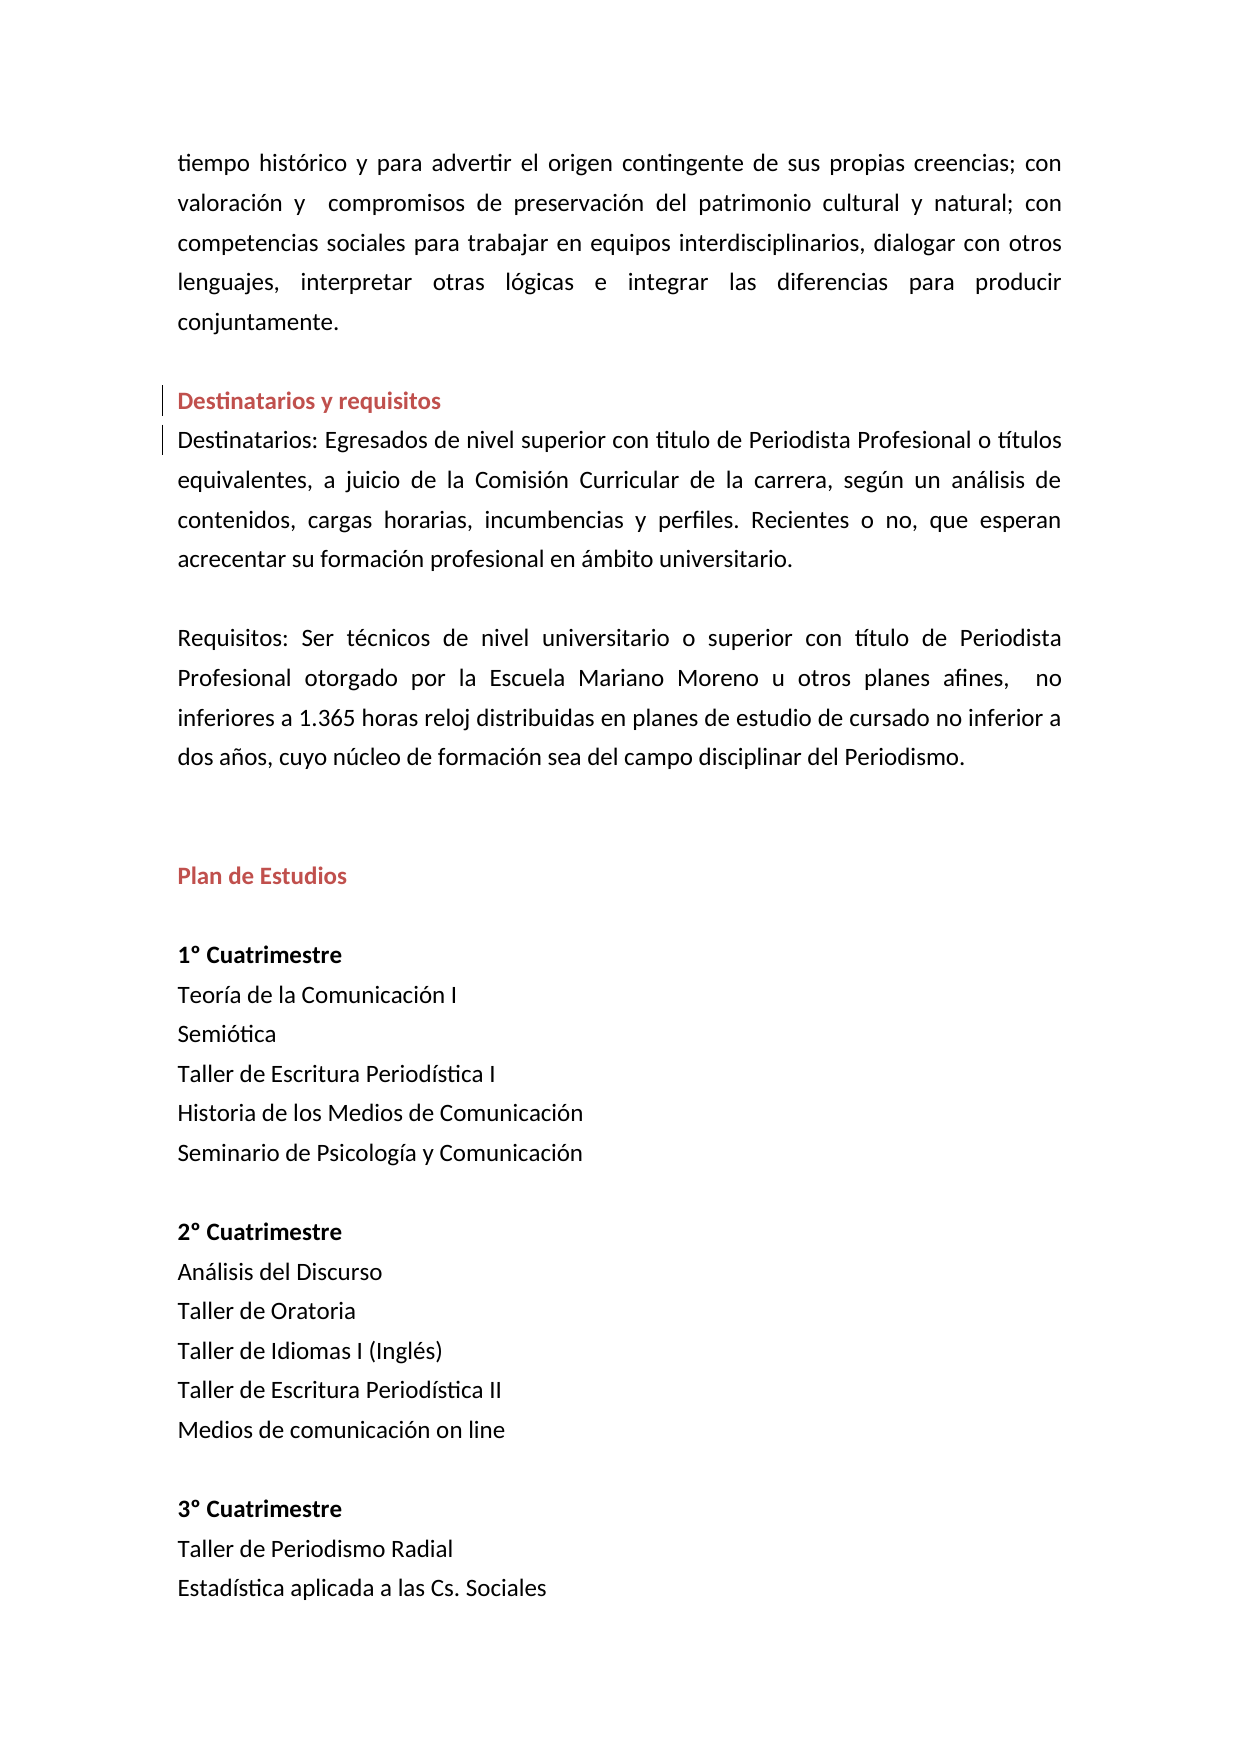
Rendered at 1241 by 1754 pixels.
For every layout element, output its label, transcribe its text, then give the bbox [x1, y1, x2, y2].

text Taller de Oratoria [177, 1296, 1063, 1326]
text Taller de Periodismo Radial [177, 1533, 1063, 1563]
text Destinatarios: Egresados de nivel superior con titulo de Periodista Profesional o títulos equivalentes, a juicio de la Comisión Curricular de la carrera, según un análisis de contenidos, cargas horarias, incumbencias y perfiles. Recientes o no, que esperan acrecentar su formación profesional en ámbito universitario. [177, 425, 1063, 574]
text Teoría de la Comunicación I [177, 979, 1063, 1009]
text Historia de los Medios de Comunicación [177, 1098, 1063, 1128]
text Medios de comunicación on line [177, 1414, 1063, 1445]
text Semiótica [177, 1018, 1063, 1049]
text Taller de Escritura Periodística I [177, 1058, 1063, 1088]
text 2º Cuatrimestre [177, 1216, 1063, 1247]
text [177, 148, 1063, 336]
text Taller de Escritura Periodística II [177, 1375, 1063, 1405]
text Plan de Estudios [177, 860, 1063, 891]
text 1º Cuatrimestre [177, 939, 1063, 970]
text Taller de Idiomas I (Inglés) [177, 1335, 1063, 1366]
text Requisitos: Ser técnicos de nivel universitario o superior con título de Periodista Profesional otorgado por la Escuela Mariano Moreno u otros planes afines, no inferiores a 1.365 horas reloj distribuidas en planes de estudio de cursado no inferior a dos años, cuyo núcleo de formación sea del campo disciplinar del Periodismo. [177, 623, 1063, 772]
text Seminario de Psicología y Comunicación [177, 1137, 1063, 1168]
text 3º Cuatrimestre [177, 1493, 1063, 1524]
text Análisis del Discurso [177, 1256, 1063, 1286]
text Destinatarios y requisitos [177, 385, 1063, 416]
text Estadística aplicada a las Cs. Sociales [177, 1573, 1063, 1603]
